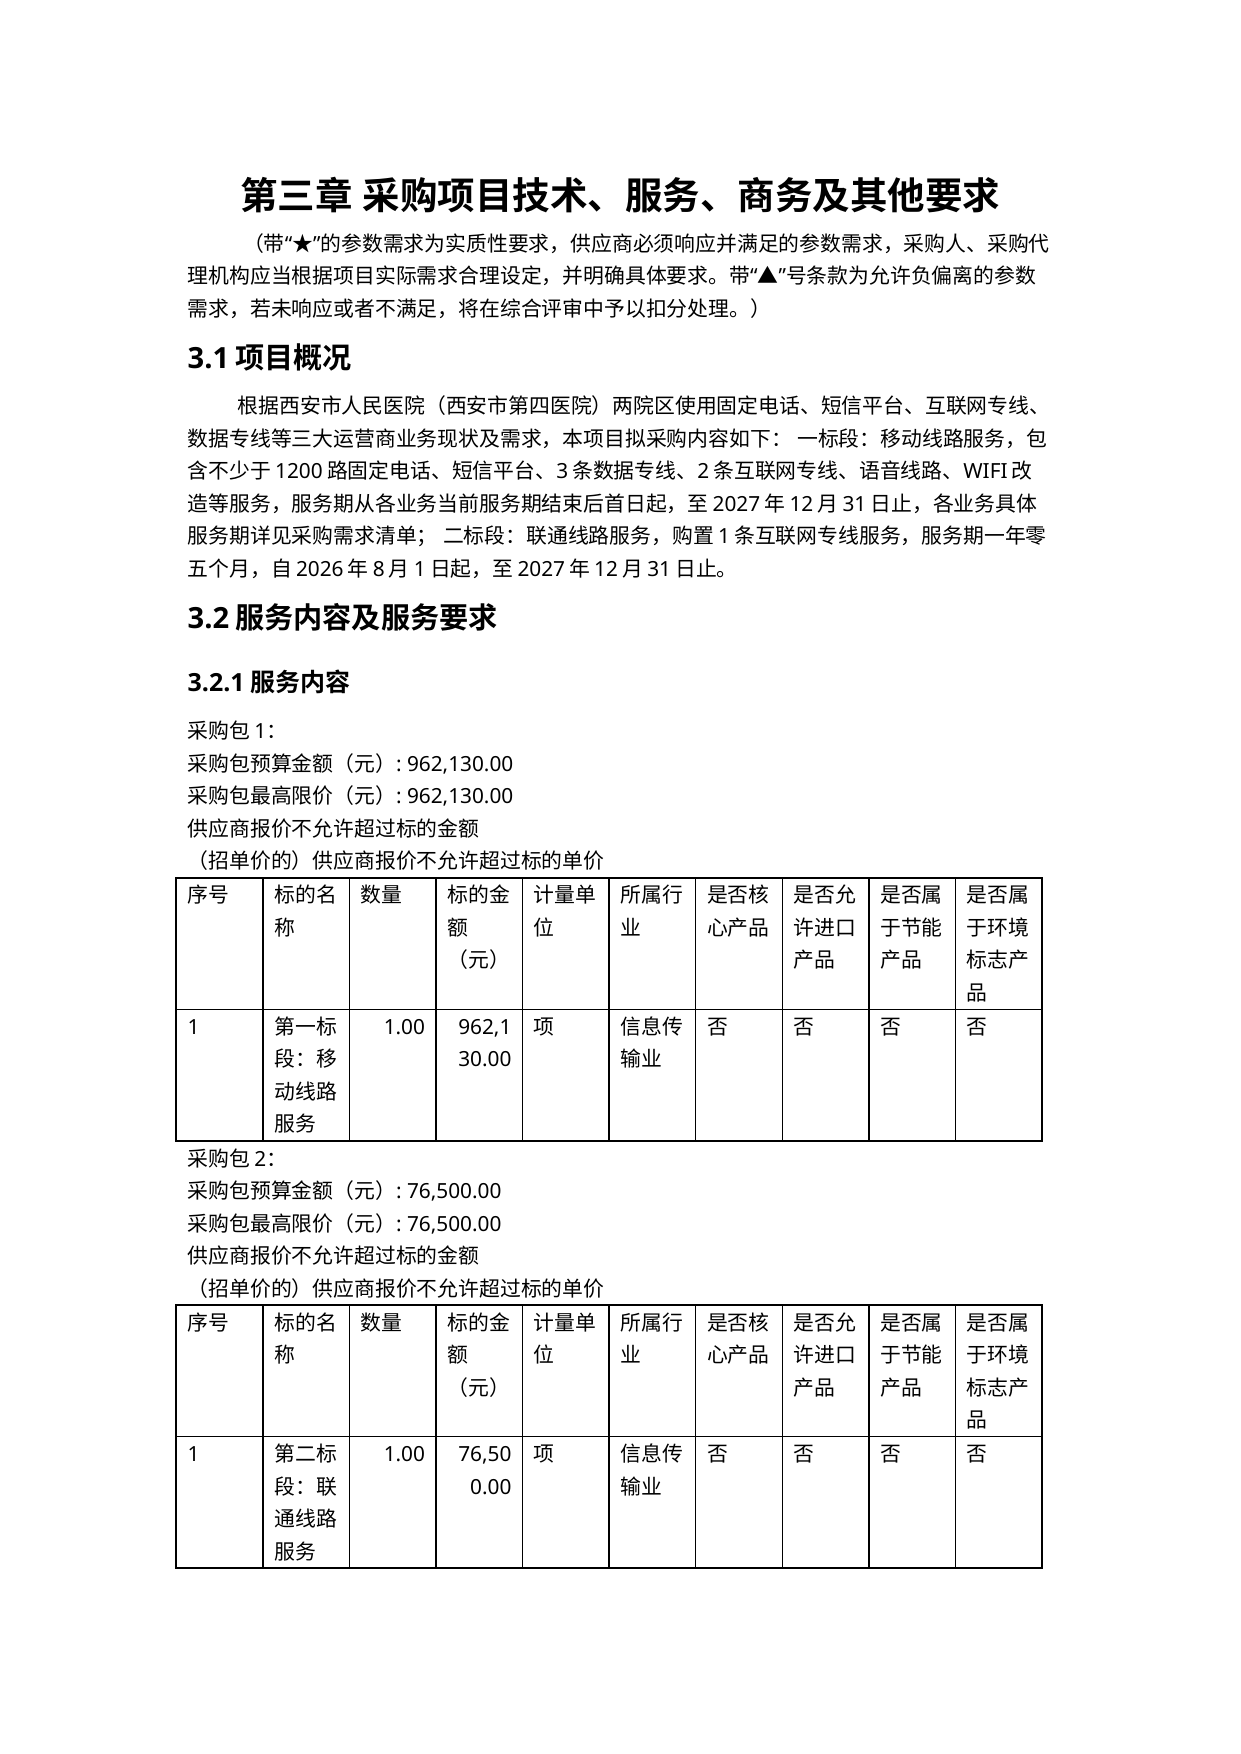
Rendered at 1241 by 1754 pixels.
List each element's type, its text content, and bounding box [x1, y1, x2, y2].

text 采购包最高限价（元）: 76,500.00 [187, 1207, 1053, 1239]
table_cell 否 [870, 1437, 955, 1567]
table_header 是否属于环境标志产品 [956, 1306, 1041, 1436]
table_header 标的名称 [264, 879, 349, 1008]
text （招单价的）供应商报价不允许超过标的单价 [187, 1272, 1053, 1304]
table_header 数量 [350, 1306, 435, 1436]
table_cell 1.00 [350, 1437, 435, 1567]
table_cell 否 [956, 1437, 1041, 1567]
table_header 标的名称 [264, 1306, 349, 1436]
table_cell 否 [696, 1010, 782, 1140]
table_cell 第一标段：移动线路服务 [264, 1010, 349, 1140]
table_cell 962,130.00 [437, 1010, 522, 1140]
table_cell 信息传输业 [610, 1437, 695, 1567]
table_cell 76,500.00 [437, 1437, 522, 1567]
table_cell 项 [523, 1010, 608, 1140]
table_header 标的金额 （元） [437, 879, 522, 1008]
text 供应商报价不允许超过标的金额 [187, 1239, 1053, 1272]
table_header 计量单位 [523, 879, 608, 1008]
text 采购包最高限价（元）: 962,130.00 [187, 779, 1053, 812]
text 采购包预算金额（元）: 76,500.00 [187, 1174, 1053, 1207]
table_cell 否 [783, 1437, 868, 1567]
table_cell 否 [956, 1010, 1041, 1140]
text 采购包预算金额（元）: 962,130.00 [187, 747, 1053, 779]
table_cell 项 [523, 1437, 608, 1567]
table_cell 1.00 [350, 1010, 435, 1140]
table_header 是否允许进口产品 [783, 879, 868, 1008]
text 采购包2： [187, 1142, 1053, 1174]
text 供应商报价不允许超过标的金额 [187, 812, 1053, 844]
table_header 所属行业 [610, 879, 695, 1008]
table_cell 信息传输业 [610, 1010, 695, 1140]
table_header 计量单位 [523, 1306, 608, 1436]
table_cell 1 [177, 1437, 262, 1567]
table_cell 否 [870, 1010, 955, 1140]
text 3.1项目概况 [187, 324, 1053, 389]
text 3.2服务内容及服务要求 [187, 584, 1053, 649]
text 3.2.1服务内容 [187, 649, 1053, 714]
table_header 是否允许进口产品 [783, 1306, 868, 1436]
table_header 数量 [350, 879, 435, 1008]
table_header 是否属于节能产品 [870, 1306, 955, 1436]
table_cell 否 [783, 1010, 868, 1140]
text （招单价的）供应商报价不允许超过标的单价 [187, 844, 1053, 877]
table_header 序号 [177, 1306, 262, 1436]
table_header 是否核心产品 [696, 879, 782, 1008]
table_header 标的金额 （元） [437, 1306, 522, 1436]
table_cell 第二标段：联通线路服务 [264, 1437, 349, 1567]
table_header 序号 [177, 879, 262, 1008]
text 采购包1： [187, 714, 1053, 747]
table_header 是否属于节能产品 [870, 879, 955, 1008]
table_header 所属行业 [610, 1306, 695, 1436]
table_header 是否核心产品 [696, 1306, 782, 1436]
table_cell 1 [177, 1010, 262, 1140]
text （带“★”的参数需求为实质性要求，供应商必须响应并满足的参数需求，采购人、采购代理机构应当根据项目实际需求合理设定，并明确具体要求。带“▲”号条款为允许负偏离的参数需求，若未响应或者不满足，将在综合评审中予以扣分处理。） [187, 227, 1053, 324]
text 根据西安市人民医院（西安市第四医院）两院区使用固定电话、短信平台、互联网专线、数据专线等三大运营商业务现状及需求，本项目拟采购内容如下： 一标段：移动线路服务，包含不少于1200路固定电话、短信平台、3条数据专线、2条互联网专线、语音线路、WIFI改造等服务，服务期从各业务当前服务期结束后首日起，至2027年12月31日止，各业务具体服务期详见采购需求清单； 二标段：联通线路服务，购置1条互联网专线服务，服务期一年零五个月，自2026年8月1日起，至2027年12月31日止。 [187, 389, 1053, 584]
table_cell 否 [696, 1437, 782, 1567]
table_header 是否属于环境标志产品 [956, 879, 1041, 1008]
text 第三章 采购项目技术、服务、商务及其他要求 [187, 162, 1053, 227]
